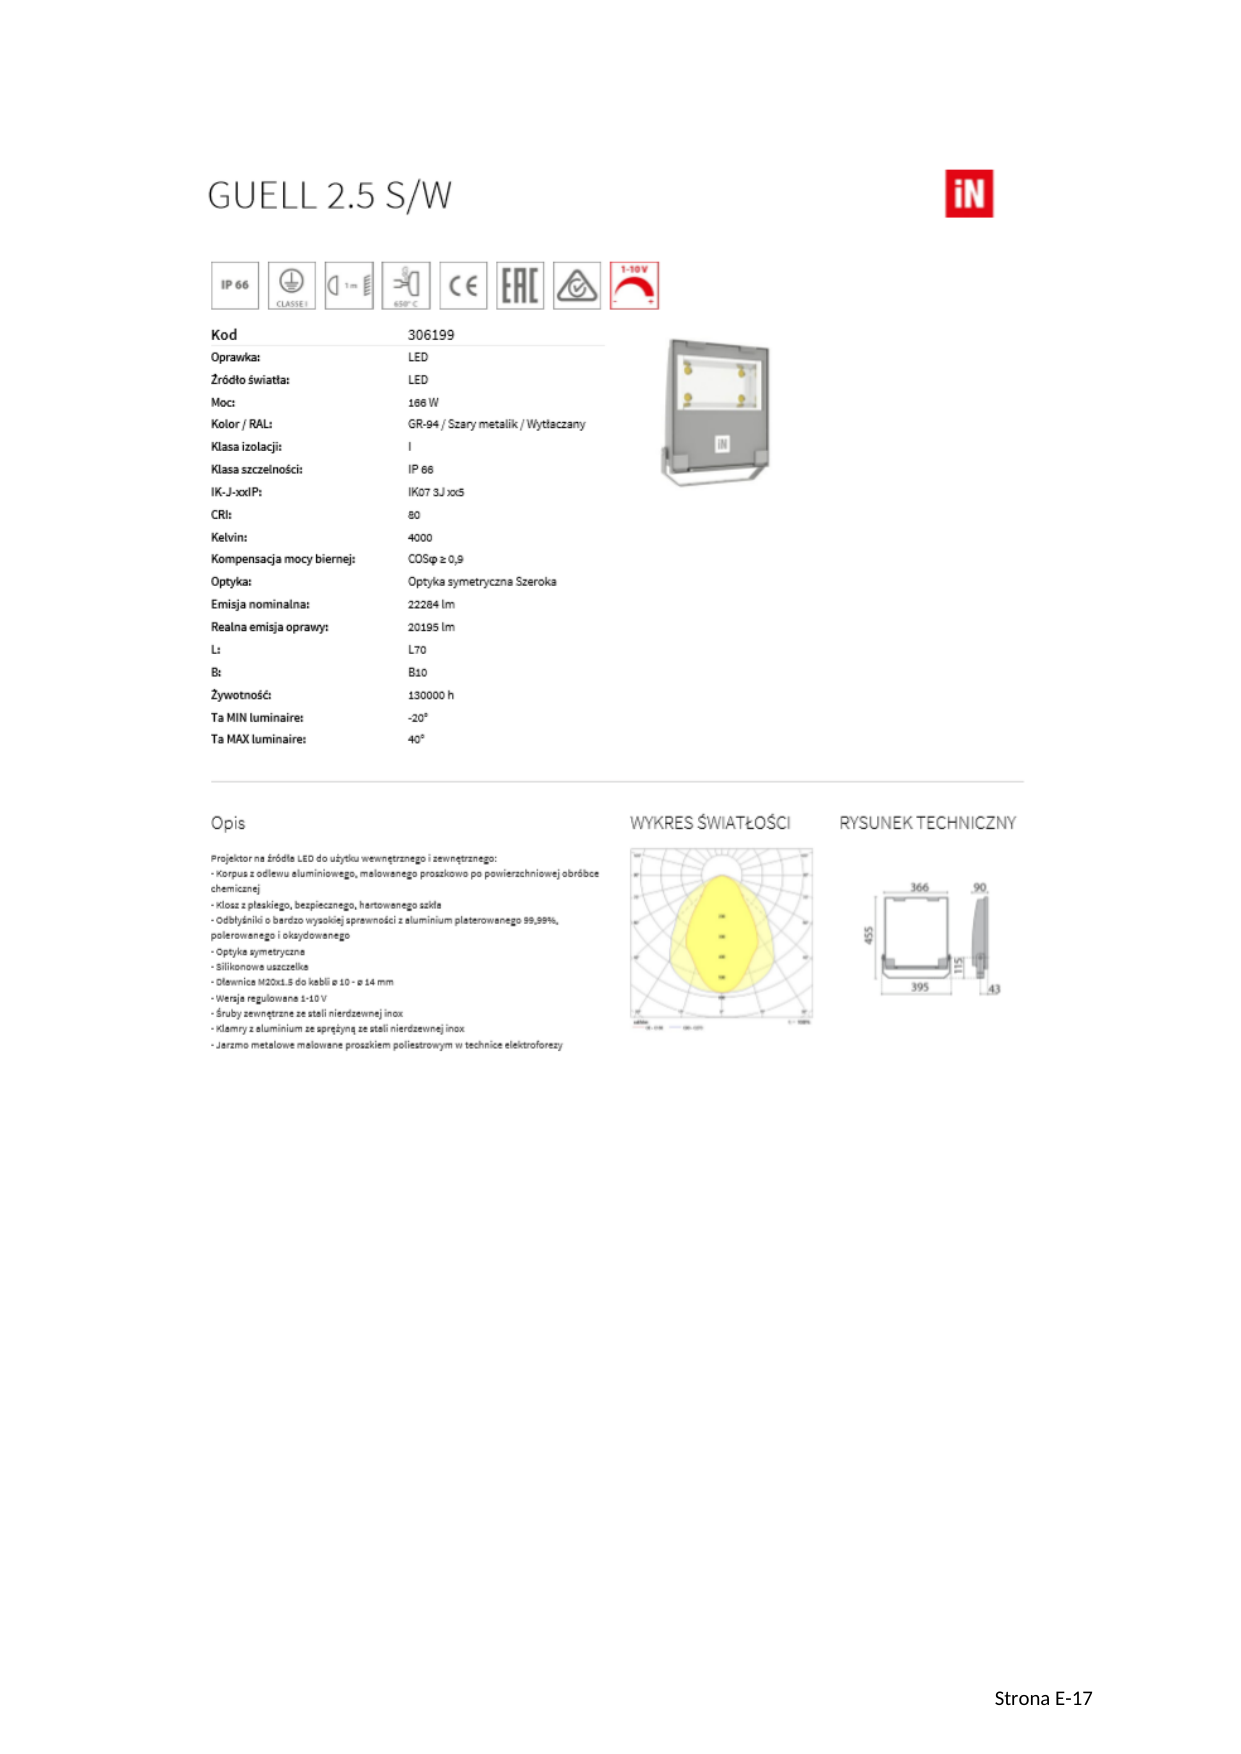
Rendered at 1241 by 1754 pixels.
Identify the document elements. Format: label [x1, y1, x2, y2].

picture [147, 103, 1093, 1176]
